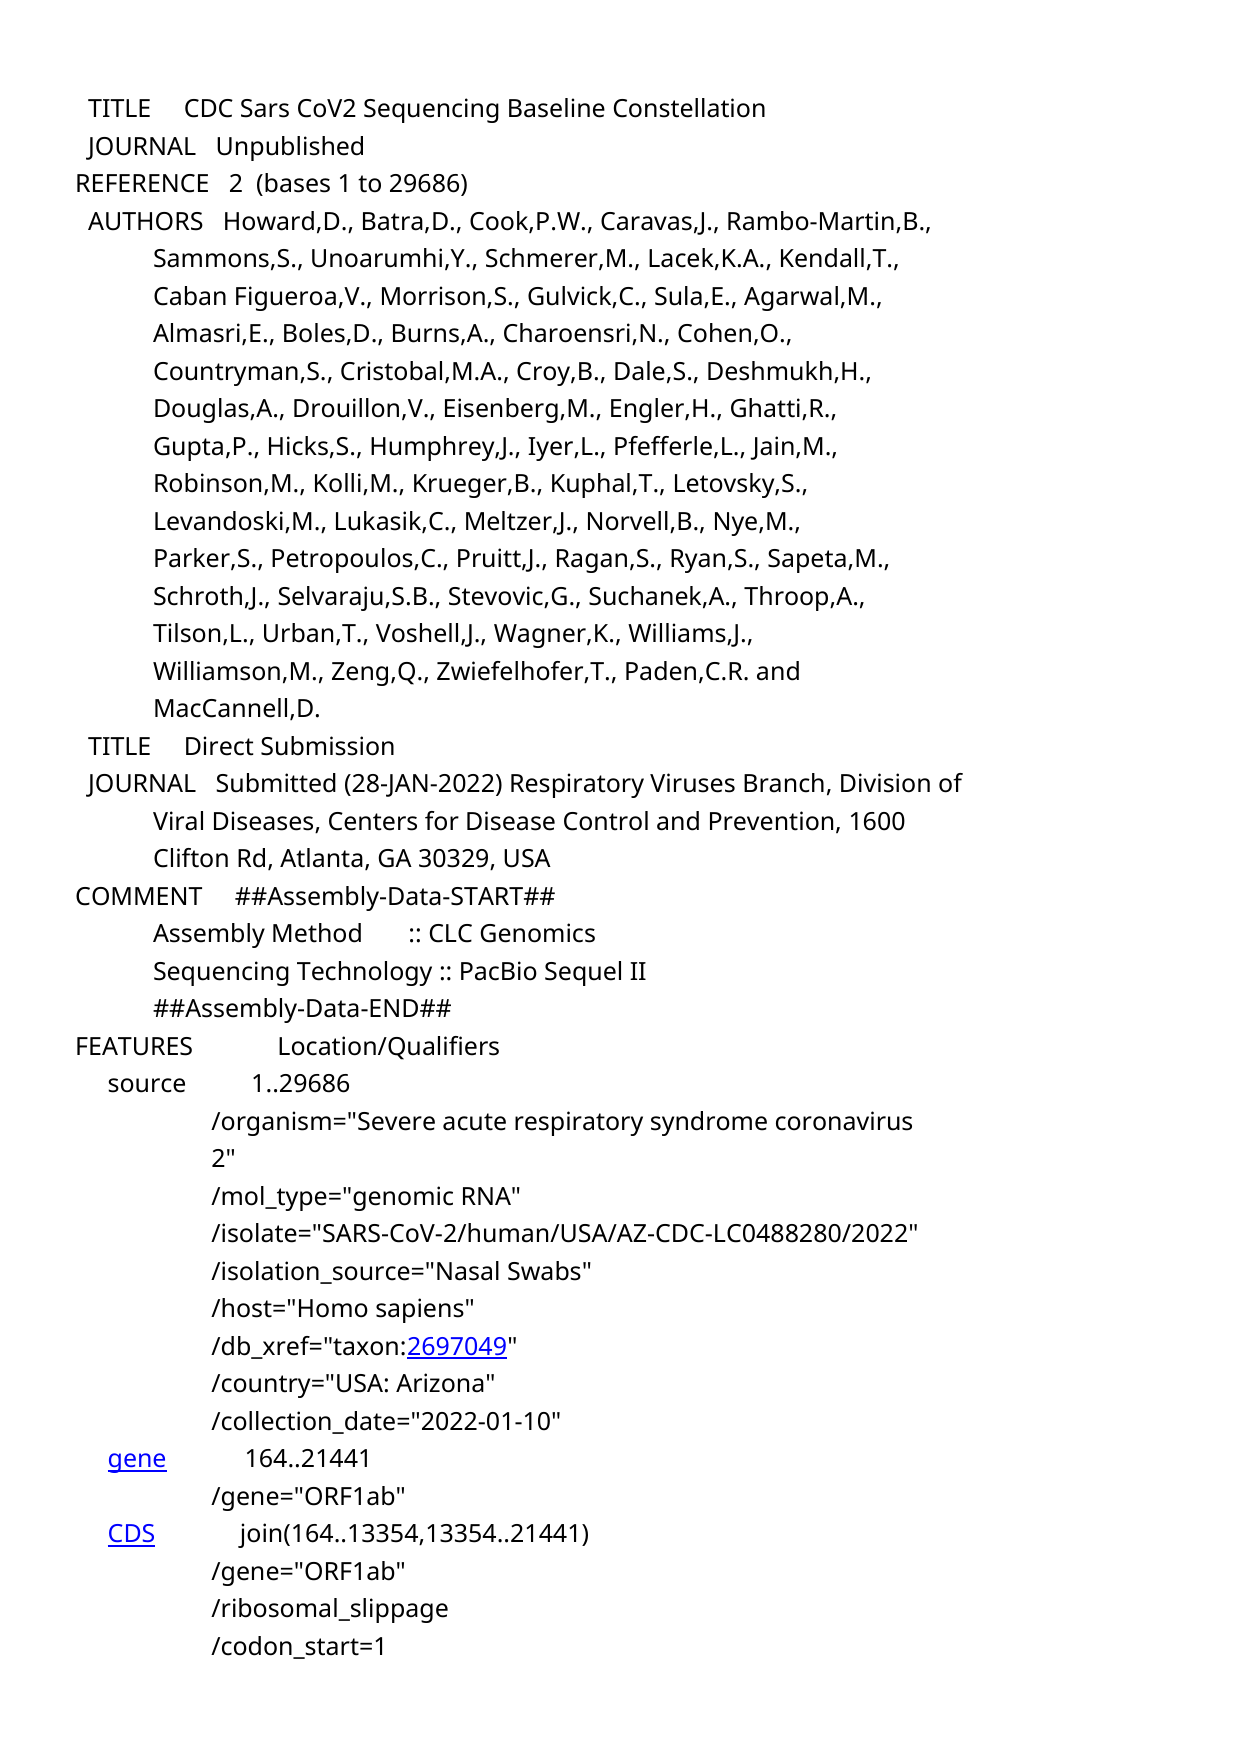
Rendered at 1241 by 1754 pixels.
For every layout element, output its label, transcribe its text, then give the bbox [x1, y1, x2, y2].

text /collection_date="2022-01-10" [75, 1402, 1165, 1439]
text Tilson,L., Urban,T., Voshell,J., Wagner,K., Williams,J., [75, 614, 1165, 652]
text /codon_start=1 [75, 1627, 1165, 1664]
text MacCannell,D. [75, 689, 1165, 727]
text Gupta,P., Hicks,S., Humphrey,J., Iyer,L., Pfefferle,L., Jain,M., [75, 427, 1165, 464]
text Robinson,M., Kolli,M., Krueger,B., Kuphal,T., Letovsky,S., [75, 464, 1165, 502]
text Levandoski,M., Lukasik,C., Meltzer,J., Norvell,B., Nye,M., [75, 502, 1165, 539]
text Douglas,A., Drouillon,V., Eisenberg,M., Engler,H., Ghatti,R., [75, 389, 1165, 427]
text /ribosomal_slippage [75, 1589, 1165, 1627]
text Clifton Rd, Atlanta, GA 30329, USA [75, 839, 1165, 877]
text FEATURES Location/Qualifiers [75, 1027, 1165, 1064]
text /organism="Severe acute respiratory syndrome coronavirus [75, 1102, 1165, 1139]
text /gene="ORF1ab" [75, 1477, 1165, 1514]
text TITLE Direct Submission [75, 727, 1165, 764]
text /mol_type="genomic RNA" [75, 1177, 1165, 1214]
text TITLE CDC Sars CoV2 Sequencing Baseline Constellation [75, 89, 1165, 127]
text Williamson,M., Zeng,Q., Zwiefelhofer,T., Paden,C.R. and [75, 652, 1165, 689]
text Countryman,S., Cristobal,M.A., Croy,B., Dale,S., Deshmukh,H., [75, 352, 1165, 389]
text Schroth,J., Selvaraju,S.B., Stevovic,G., Suchanek,A., Throop,A., [75, 577, 1165, 614]
text AUTHORS Howard,D., Batra,D., Cook,P.W., Caravas,J., Rambo-Martin,B., [75, 202, 1165, 239]
text /country="USA: Arizona" [75, 1364, 1165, 1402]
text /db_xref="taxon:2697049" [75, 1327, 1165, 1364]
text Parker,S., Petropoulos,C., Pruitt,J., Ragan,S., Ryan,S., Sapeta,M., [75, 539, 1165, 577]
text Viral Diseases, Centers for Disease Control and Prevention, 1600 [75, 802, 1165, 839]
text Sammons,S., Unoarumhi,Y., Schmerer,M., Lacek,K.A., Kendall,T., [75, 239, 1165, 277]
text JOURNAL Unpublished [75, 127, 1165, 164]
text CDS join(164..13354,13354..21441) [75, 1514, 1165, 1552]
text /gene="ORF1ab" [75, 1552, 1165, 1589]
text Caban Figueroa,V., Morrison,S., Gulvick,C., Sula,E., Agarwal,M., [75, 277, 1165, 314]
text COMMENT ##Assembly-Data-START## [75, 877, 1165, 914]
text source 1..29686 [75, 1064, 1165, 1102]
text REFERENCE 2 (bases 1 to 29686) [75, 164, 1165, 202]
text JOURNAL Submitted (28-JAN-2022) Respiratory Viruses Branch, Division of [75, 764, 1165, 802]
text /isolation_source="Nasal Swabs" [75, 1252, 1165, 1289]
text /isolate="SARS-CoV-2/human/USA/AZ-CDC-LC0488280/2022" [75, 1214, 1165, 1252]
text ##Assembly-Data-END## [75, 989, 1165, 1027]
text /host="Homo sapiens" [75, 1289, 1165, 1327]
text Almasri,E., Boles,D., Burns,A., Charoensri,N., Cohen,O., [75, 314, 1165, 352]
text gene 164..21441 [75, 1439, 1165, 1477]
text Assembly Method :: CLC Genomics [75, 914, 1165, 952]
text Sequencing Technology :: PacBio Sequel II [75, 952, 1165, 989]
text 2" [75, 1139, 1165, 1177]
